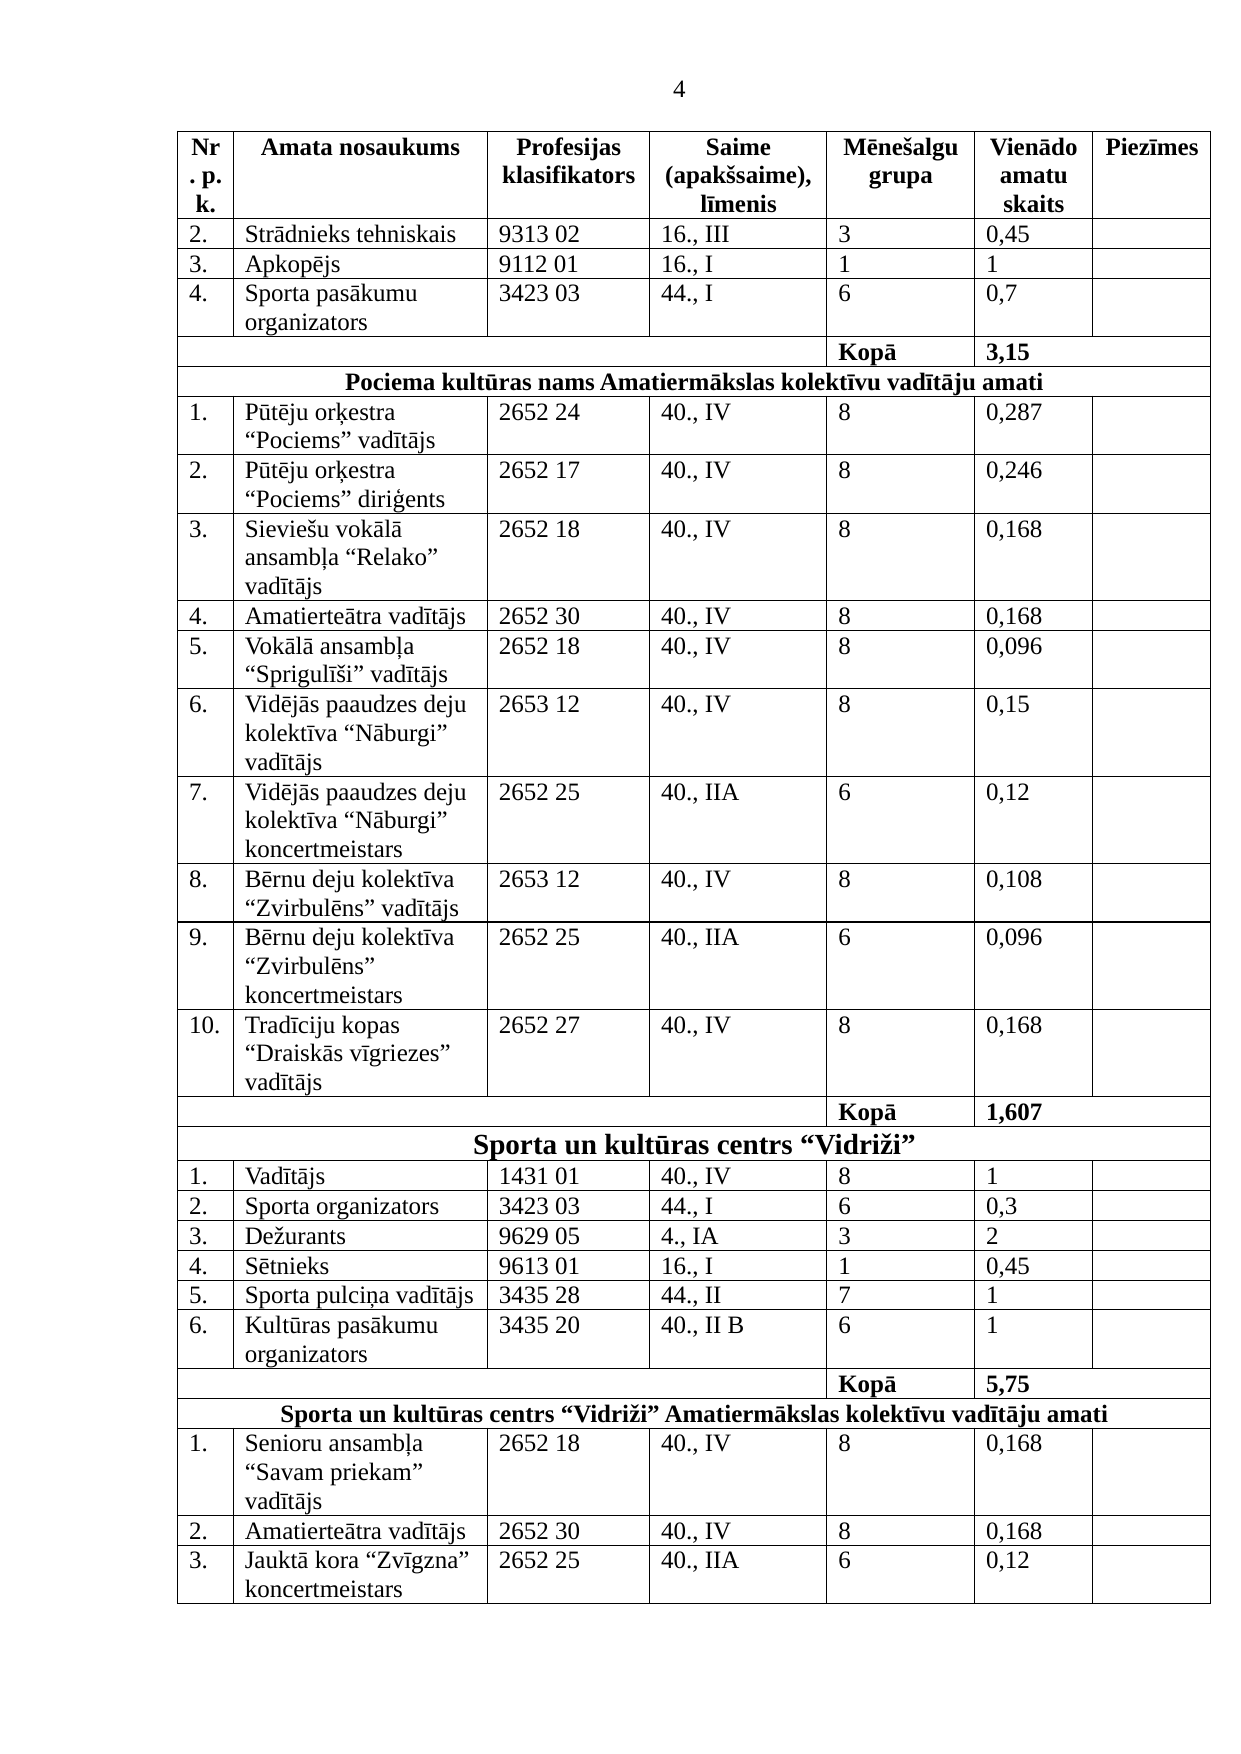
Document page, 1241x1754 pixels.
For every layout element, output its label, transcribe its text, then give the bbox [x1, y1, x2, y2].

table_cell 2652 30 [488, 1516, 649, 1544]
table_cell 40., IIA [650, 923, 826, 1009]
table_cell Sieviešu vokālā ansambļa “Relako” vadītājs [234, 514, 487, 600]
table_cell 2. [178, 219, 233, 248]
table_cell [1093, 631, 1210, 688]
table_cell 3 [827, 1221, 974, 1250]
table_cell [1093, 689, 1210, 776]
table_cell [1093, 1221, 1210, 1250]
table_cell 0,7 [975, 279, 1092, 336]
table_cell [178, 1097, 826, 1126]
table_cell 40., IV [650, 1429, 826, 1515]
table_cell 40., IV [650, 631, 826, 688]
table_cell 1. [178, 397, 233, 454]
table_cell [1093, 1161, 1210, 1190]
table_cell Vidējās paaudzes deju kolektīva “Nāburgi” vadītājs [234, 689, 487, 776]
table_cell 8 [827, 514, 974, 600]
table_cell 44., I [650, 1191, 826, 1220]
table_cell 2 [975, 1221, 1092, 1250]
table_cell 44., II [650, 1281, 826, 1309]
table_cell 6. [178, 689, 233, 776]
table_header Profesijas klasifikators [488, 132, 649, 218]
table_cell Pociema kultūras nams Amatiermākslas kolektīvu vadītāju amati [178, 367, 1210, 396]
table_cell 2653 12 [488, 864, 649, 921]
table_cell 1. [178, 1429, 233, 1515]
table_cell 8 [827, 631, 974, 688]
table_cell 0,3 [975, 1191, 1092, 1220]
table_cell 1 [975, 1281, 1092, 1309]
table_cell 0,287 [975, 397, 1092, 454]
table_cell 40., IV [650, 1516, 826, 1544]
table_cell 2652 24 [488, 397, 649, 454]
table_cell 8 [827, 689, 974, 776]
table_cell Jauktā kora “Zvīgzna” koncertmeistars [234, 1546, 487, 1603]
table_cell Amatierteātra vadītājs [234, 601, 487, 630]
table_cell Sporta pasākumu organizators [234, 279, 487, 336]
table_cell 2. [178, 1191, 233, 1220]
table_cell 0,168 [975, 1010, 1092, 1096]
table_cell 1 [975, 1310, 1092, 1368]
table_cell [1093, 1010, 1210, 1096]
table_cell 0,168 [975, 1516, 1092, 1544]
table_cell 3 [827, 219, 974, 248]
table_cell 0,15 [975, 689, 1092, 776]
table_cell 40., IV [650, 514, 826, 600]
table_cell 2652 25 [488, 1546, 649, 1603]
table_cell 0,168 [975, 1429, 1092, 1515]
table_cell Strādnieks tehniskais [234, 219, 487, 248]
table_cell Amatierteātra vadītājs [234, 1516, 487, 1544]
table_cell Tradīciju kopas “Draiskās vīgriezes” vadītājs [234, 1010, 487, 1096]
table_cell 9313 02 [488, 219, 649, 248]
table_cell 40., IV [650, 455, 826, 513]
table_cell 6 [827, 777, 974, 863]
table_cell 7 [827, 1281, 974, 1309]
table_cell 3423 03 [488, 1191, 649, 1220]
table_cell Vidējās paaudzes deju kolektīva “Nāburgi” koncertmeistars [234, 777, 487, 863]
table_cell 3435 20 [488, 1310, 649, 1368]
table_cell Vokālā ansambļa “Sprigulīši” vadītājs [234, 631, 487, 688]
table_cell 1 [975, 1161, 1092, 1190]
table_cell 40., IV [650, 1161, 826, 1190]
table_cell 6 [827, 1310, 974, 1368]
table_cell 2652 30 [488, 601, 649, 630]
table_cell 5. [178, 1281, 233, 1309]
table_cell Apkopējs [234, 249, 487, 277]
table_cell 4., IA [650, 1221, 826, 1250]
table_cell 6 [827, 1191, 974, 1220]
table_cell [1093, 1281, 1210, 1309]
table_cell [1093, 1429, 1210, 1515]
table_cell 6 [827, 1546, 974, 1603]
table_cell [1093, 397, 1210, 454]
table_cell 3435 28 [488, 1281, 649, 1309]
table_cell 1,607 [975, 1097, 1210, 1126]
table_cell 0,246 [975, 455, 1092, 513]
table_cell 10. [178, 1010, 233, 1096]
table_cell Bērnu deju kolektīva “Zvirbulēns” koncertmeistars [234, 923, 487, 1009]
table_cell Sporta un kultūras centrs “Vidriži” [178, 1127, 1210, 1160]
table_cell 2. [178, 455, 233, 513]
table_cell 3. [178, 1546, 233, 1603]
table_cell 0,12 [975, 1546, 1092, 1603]
table_cell 16., I [650, 1251, 826, 1279]
table_cell [1093, 923, 1210, 1009]
table_cell [1093, 777, 1210, 863]
table_cell 16., I [650, 249, 826, 277]
table_cell 0,108 [975, 864, 1092, 921]
table_cell Pūtēju orķestra “Pociems” diriģents [234, 455, 487, 513]
table_cell [1093, 1310, 1210, 1368]
table_cell 0,45 [975, 219, 1092, 248]
table_cell 5,75 [975, 1369, 1210, 1398]
table_cell 2652 18 [488, 514, 649, 600]
table_cell 8 [827, 1429, 974, 1515]
table_cell 3. [178, 249, 233, 277]
table_header Mēnešalgu grupa [827, 132, 974, 218]
table_cell 6 [827, 923, 974, 1009]
table_cell 1 [827, 1251, 974, 1279]
table_cell 4. [178, 279, 233, 336]
table_cell [1093, 279, 1210, 336]
table_cell Sporta un kultūras centrs “Vidriži” Amatiermākslas kolektīvu vadītāju amati [178, 1399, 1210, 1427]
table_cell 8 [827, 1161, 974, 1190]
table_cell [1093, 1546, 1210, 1603]
table_cell [1093, 514, 1210, 600]
table_cell [1093, 1251, 1210, 1279]
table_cell Sporta pulciņa vadītājs [234, 1281, 487, 1309]
table_cell Dežurants [234, 1221, 487, 1250]
table_cell 44., I [650, 279, 826, 336]
table_cell 0,12 [975, 777, 1092, 863]
table_cell 8 [827, 455, 974, 513]
table_cell 40., IIA [650, 777, 826, 863]
table_cell Kopā [827, 1097, 974, 1126]
table_cell 3,15 [975, 337, 1210, 366]
table_header Piezīmes [1093, 132, 1210, 218]
table_cell [1093, 864, 1210, 921]
table_cell 3. [178, 1221, 233, 1250]
table_cell [1093, 219, 1210, 248]
table_cell 40., II B [650, 1310, 826, 1368]
table_cell 1431 01 [488, 1161, 649, 1190]
table_cell Pūtēju orķestra “Pociems” vadītājs [234, 397, 487, 454]
table_cell 8. [178, 864, 233, 921]
table_cell Kultūras pasākumu organizators [234, 1310, 487, 1368]
table_cell 2652 17 [488, 455, 649, 513]
table_cell 1. [178, 1161, 233, 1190]
table_cell Senioru ansambļa “Savam priekam” vadītājs [234, 1429, 487, 1515]
table_cell 0,096 [975, 923, 1092, 1009]
table_cell [1093, 601, 1210, 630]
table_cell 40., IV [650, 864, 826, 921]
table_cell 9112 01 [488, 249, 649, 277]
table_cell 2652 18 [488, 1429, 649, 1515]
table_cell [178, 337, 826, 366]
table_cell 9. [178, 923, 233, 1009]
table_cell 6. [178, 1310, 233, 1368]
table_cell 16., III [650, 219, 826, 248]
table_cell 40., IIA [650, 1546, 826, 1603]
table_cell 9613 01 [488, 1251, 649, 1279]
table_cell 40., IV [650, 397, 826, 454]
table_cell Vadītājs [234, 1161, 487, 1190]
table_cell 2653 12 [488, 689, 649, 776]
table_cell 0,45 [975, 1251, 1092, 1279]
table_cell Sētnieks [234, 1251, 487, 1279]
table_cell [1093, 249, 1210, 277]
table_cell 0,096 [975, 631, 1092, 688]
table_cell 0,168 [975, 514, 1092, 600]
table_cell 3. [178, 514, 233, 600]
table_cell 40., IV [650, 1010, 826, 1096]
table_cell 8 [827, 1516, 974, 1544]
table_cell 6 [827, 279, 974, 336]
table_cell Kopā [827, 1369, 974, 1398]
table_cell 4. [178, 601, 233, 630]
table_cell Kopā [827, 337, 974, 366]
table_cell [178, 1369, 826, 1398]
table_cell [1093, 1516, 1210, 1544]
table_cell 8 [827, 1010, 974, 1096]
table_cell 2652 18 [488, 631, 649, 688]
table_cell 40., IV [650, 601, 826, 630]
table_cell Sporta organizators [234, 1191, 487, 1220]
table_cell 1 [975, 249, 1092, 277]
table_cell 3423 03 [488, 279, 649, 336]
table_cell 9629 05 [488, 1221, 649, 1250]
table_cell 7. [178, 777, 233, 863]
table_cell 4. [178, 1251, 233, 1279]
table_header Amata nosaukums [234, 132, 487, 218]
table_header Vienādo amatu skaits [975, 132, 1092, 218]
table_header Saime (apakšsaime), līmenis [650, 132, 826, 218]
table_cell 5. [178, 631, 233, 688]
table_cell 8 [827, 397, 974, 454]
table_cell [1093, 1191, 1210, 1220]
table_cell 8 [827, 864, 974, 921]
table_cell 8 [827, 601, 974, 630]
table_cell 0,168 [975, 601, 1092, 630]
table_cell 2652 25 [488, 777, 649, 863]
table_cell 2. [178, 1516, 233, 1544]
table_cell 1 [827, 249, 974, 277]
table_cell 40., IV [650, 689, 826, 776]
table_cell 2652 27 [488, 1010, 649, 1096]
table_cell Bērnu deju kolektīva “Zvirbulēns” vadītājs [234, 864, 487, 921]
table_cell 2652 25 [488, 923, 649, 1009]
table_cell [1093, 455, 1210, 513]
table_header Nr. p. k. [178, 132, 233, 218]
